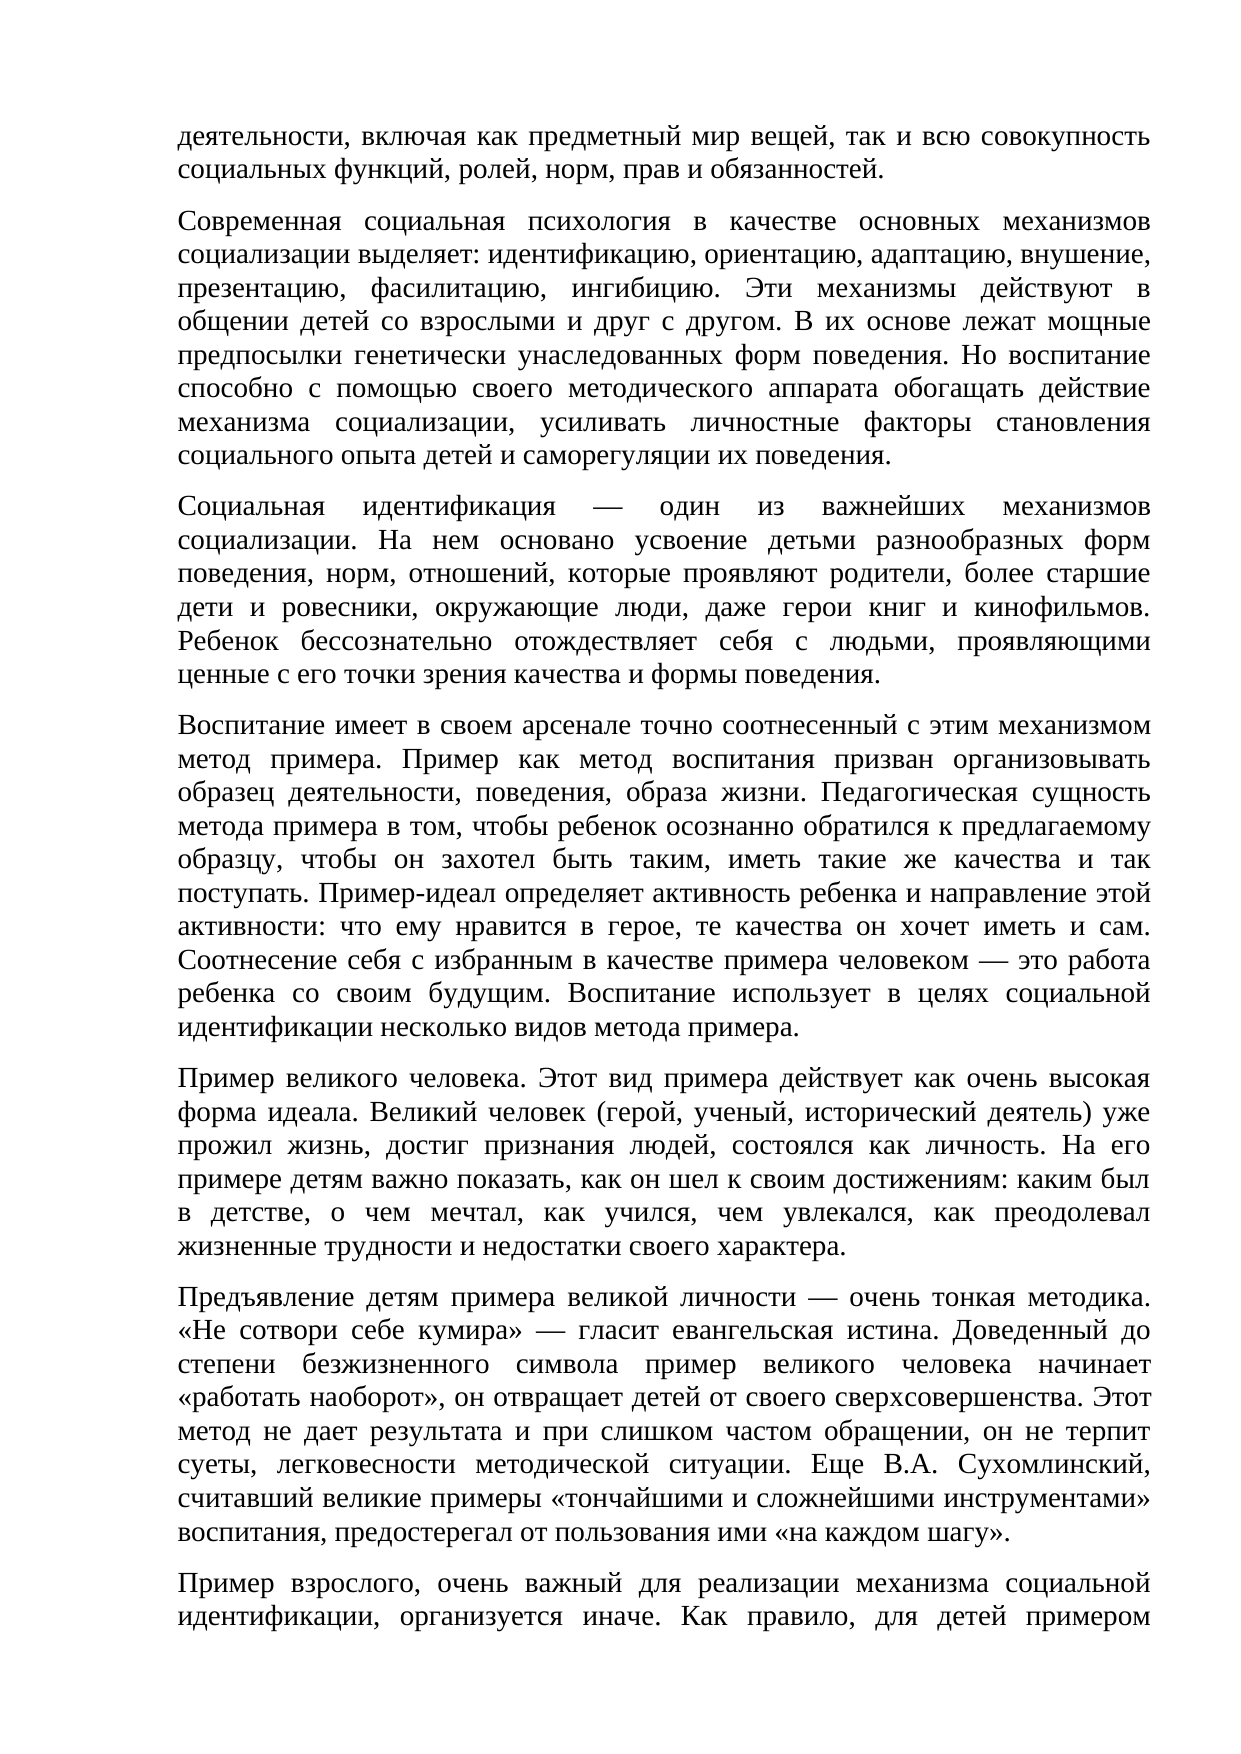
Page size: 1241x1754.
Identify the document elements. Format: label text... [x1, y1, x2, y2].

text Предъявление детям примера великой личности — очень тонкая методика. «Не сотвори себе кумира» — гласит евангельская истина. Доведенный до степени безжизненного символа пример великого человека начинает «работать наоборот», он отвращает детей от своего сверхсовершенства. Этот метод не дает результата и при слишком частом обращении, он не терпит суеты, легковесности методической ситуации. Еще В.А. Сухомлинский, считавший великие примеры «тончайшими и сложнейшими инструментами» воспитания, предостерегал от пользования ими «на каждом шагу». [177, 1279, 1152, 1547]
text Пример великого человека. Этот вид примера действует как очень высокая форма идеала. Великий человек (герой, ученый, исторический деятель) уже прожил жизнь, достиг признания людей, состоялся как личность. На его примере детям важно показать, как он шел к своим достижениям: каким был в детстве, о чем мечтал, как учился, чем увлекался, как преодолевал жизненные трудности и недостатки своего характера. [177, 1060, 1152, 1261]
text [177, 1565, 1152, 1632]
text Воспитание имеет в своем арсенале точно соотнесенный с этим механизмом метод примера. Пример как метод воспитания призван организовывать образец деятельности, поведения, образа жизни. Педагогическая сущность метода примера в том, чтобы ребенок осознанно обратился к предлагаемому образцу, чтобы он захотел быть таким, иметь такие же качества и так поступать. Пример-идеал определяет активность ребенка и направление этой активности: что ему нравится в герое, те качества он хочет иметь и сам. Соотнесение себя с избранным в качестве примера человеком — это работа ребенка со своим будущим. Воспитание использует в целях социальной идентификации несколько видов метода примера. [177, 707, 1152, 1043]
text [177, 118, 1152, 185]
text Современная социальная психология в качестве основных механизмов социализации выделяет: идентификацию, ориентацию, адаптацию, внушение, презентацию, фасилитацию, ингибицию. Эти механизмы действуют в общении детей со взрослыми и друг с другом. В их основе лежат мощные предпосылки генетически унаследованных форм поведения. Но воспитание способно с помощью своего методического аппарата обогащать действие механизма социализации, усиливать личностные факторы становления социального опыта детей и саморегуляции их поведения. [177, 203, 1152, 471]
text Социальная идентификация — один из важнейших механизмов социализации. На нем основано усвоение детьми разнообразных форм поведения, норм, отношений, которые проявляют родители, более старшие дети и ровесники, окружающие люди, даже герои книг и кинофильмов. Ребенок бессознательно отождествляет себя с людьми, проявляющими ценные с его точки зрения качества и формы поведения. [177, 488, 1152, 690]
